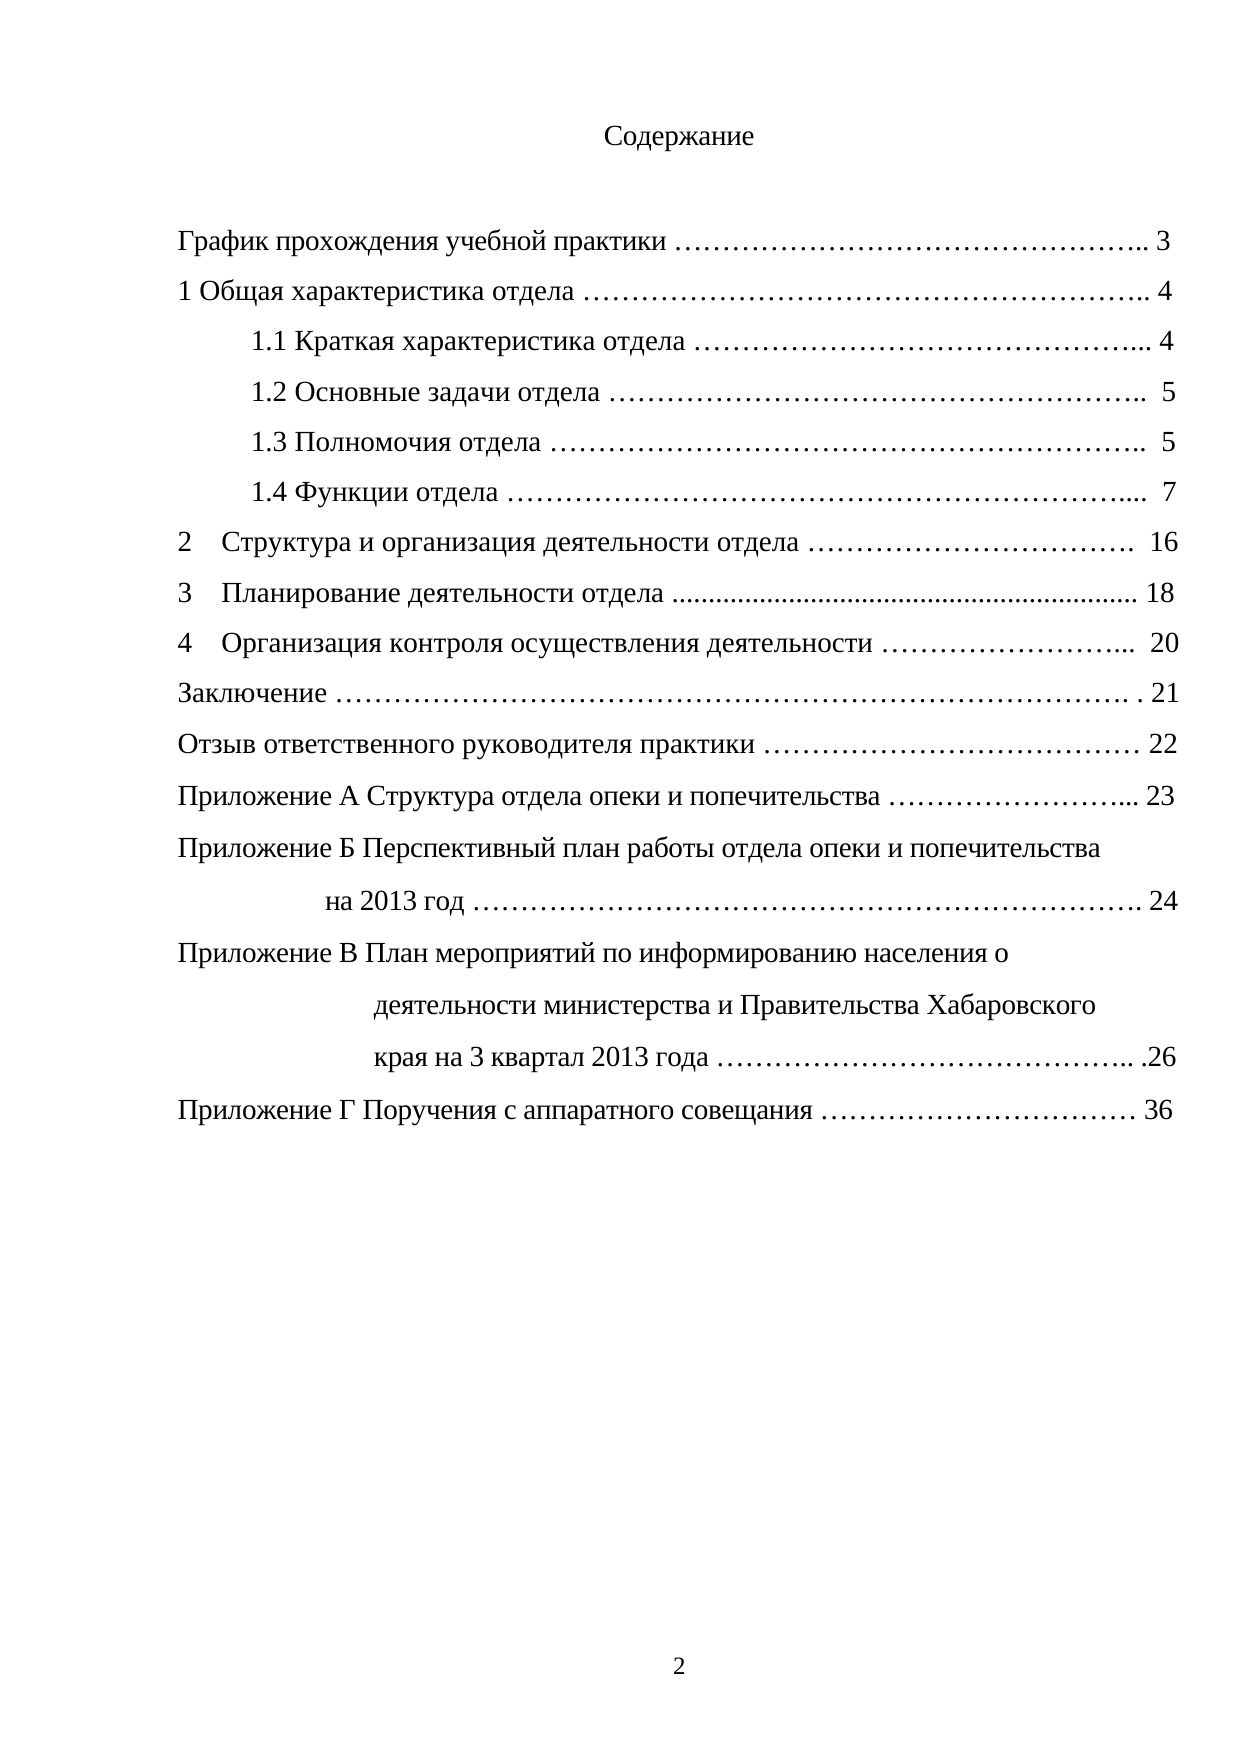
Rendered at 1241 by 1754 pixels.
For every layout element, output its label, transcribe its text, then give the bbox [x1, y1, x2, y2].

text Приложение А Структура отдела опеки и попечительства ……………………... 23 [177, 778, 1181, 812]
text Содержание [177, 118, 1181, 152]
list Структура и организация деятельности отдела ……………………………. 16 [177, 524, 1181, 558]
list Функции отдела ……………………………………………………….... 7 [251, 474, 1181, 508]
text График прохождения учебной практики ………………………………………….. 3 [177, 223, 1181, 256]
text края на 3 квартал 2013 года …………………………………….. .26 [177, 1039, 1181, 1073]
text Приложение Б Перспективный план работы отдела опеки и попечительства [177, 830, 1181, 864]
list Планирование деятельности отдела ................................................................ 18 [177, 575, 1181, 608]
list Краткая характеристика отдела ………………………………………... 4 [251, 323, 1181, 357]
text деятельности министерства и Правительства Хабаровского [177, 987, 1181, 1021]
text Приложение Г Поручения с аппаратного совещания …………………………… 36 [177, 1092, 1181, 1125]
text на 2013 год ……………………………………………………………. 24 [177, 883, 1181, 916]
text Заключение ………………………………………………………………………. . 21 [177, 676, 1181, 709]
list Организация контроля осуществления деятельности ……………………... 20 [177, 625, 1181, 659]
list Полномочия отдела …………………………………………………….. 5 [251, 424, 1181, 457]
text Приложение В План мероприятий по информированию населения о [177, 935, 1181, 968]
text Отзыв ответственного руководителя практики ………………………………… 22 [177, 726, 1181, 759]
text 1 Общая характеристика отдела ………………………………………………….. 4 [177, 273, 1181, 307]
list Основные задачи отдела ……………………………………………….. 5 [251, 374, 1181, 407]
